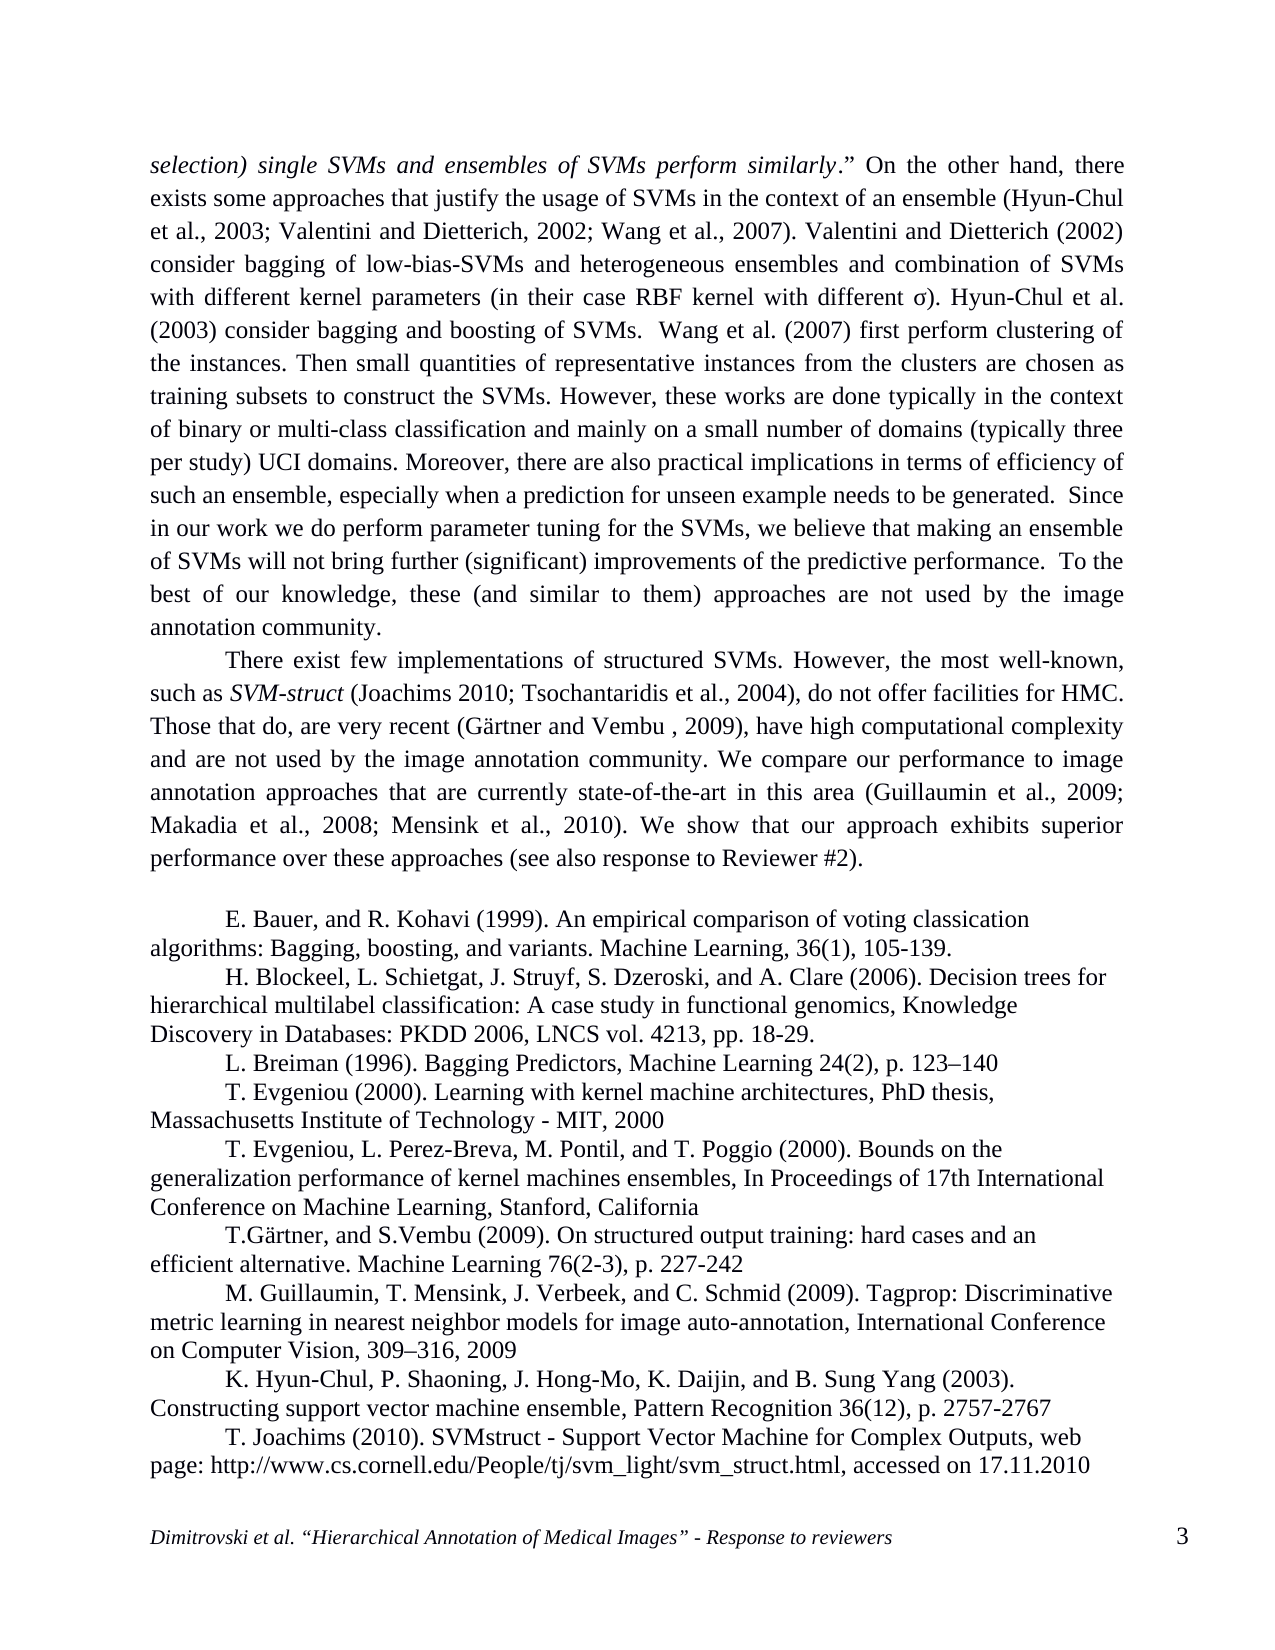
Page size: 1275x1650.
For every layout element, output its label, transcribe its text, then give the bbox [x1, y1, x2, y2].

text T. Evgeniou, L. Perez-Breva, M. Pontil, and T. Poggio (2000). Bounds on the generalization performance of kernel machines ensembles, In Proceedings of 17th International Conference on Machine Learning, Stanford, California [150, 1134, 1125, 1221]
text E. Bauer, and R. Kohavi (1999). An empirical comparison of voting classication algorithms: Bagging, boosting, and variants. Machine Learning, 36(1), 105-139. [150, 904, 1125, 962]
text L. Breiman (1996). Bagging Predictors, Machine Learning 24(2), p. 123–140 [150, 1048, 1125, 1077]
text H. Blockeel, L. Schietgat, J. Struyf, S. Dzeroski, and A. Clare (2006). Decision trees for hierarchical multilabel classification: A case study in functional genomics, Knowledge Discovery in Databases: PKDD 2006, LNCS vol. 4213, pp. 18-29. [150, 962, 1125, 1048]
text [150, 150, 1125, 641]
text T. Evgeniou (2000). Learning with kernel machine architectures, PhD thesis, Massachusetts Institute of Technology - MIT, 2000 [150, 1077, 1125, 1134]
text T. Joachims (2010). SVMstruct - Support Vector Machine for Complex Outputs, web page: http://www.cs.cornell.edu/People/tj/svm_light/svm_struct.html, accessed on 17.11.2010 [150, 1422, 1125, 1479]
text T.Gärtner, and S.Vembu (2009). On structured output training: hard cases and an efficient alternative. Machine Learning 76(2-3), p. 227-242 [150, 1221, 1125, 1278]
text There exist few implementations of structured SVMs. However, the most well-known, such as SVM-struct (Joachims 2010; Tsochantaridis et al., 2004), do not offer facilities for HMC. Those that do, are very recent (Gärtner and Vembu , 2009), have high computational complexity and are not used by the image annotation community. We compare our performance to image annotation approaches that are currently state-of-the-art in this area (Guillaumin et al., 2009; Makadia et al., 2008; Mensink et al., 2010). We show that our approach exhibits superior performance over these approaches (see also response to Reviewer #2). [150, 645, 1125, 872]
text K. Hyun-Chul, P. Shaoning, J. Hong-Mo, K. Daijin, and B. Sung Yang (2003). Constructing support vector machine ensemble, Pattern Recognition 36(12), p. 2757-2767 [150, 1364, 1125, 1422]
text M. Guillaumin, T. Mensink, J. Verbeek, and C. Schmid (2009). Tagprop: Discriminative metric learning in nearest neighbor models for image auto-annotation, International Conference on Computer Vision, 309–316, 2009 [150, 1278, 1125, 1364]
